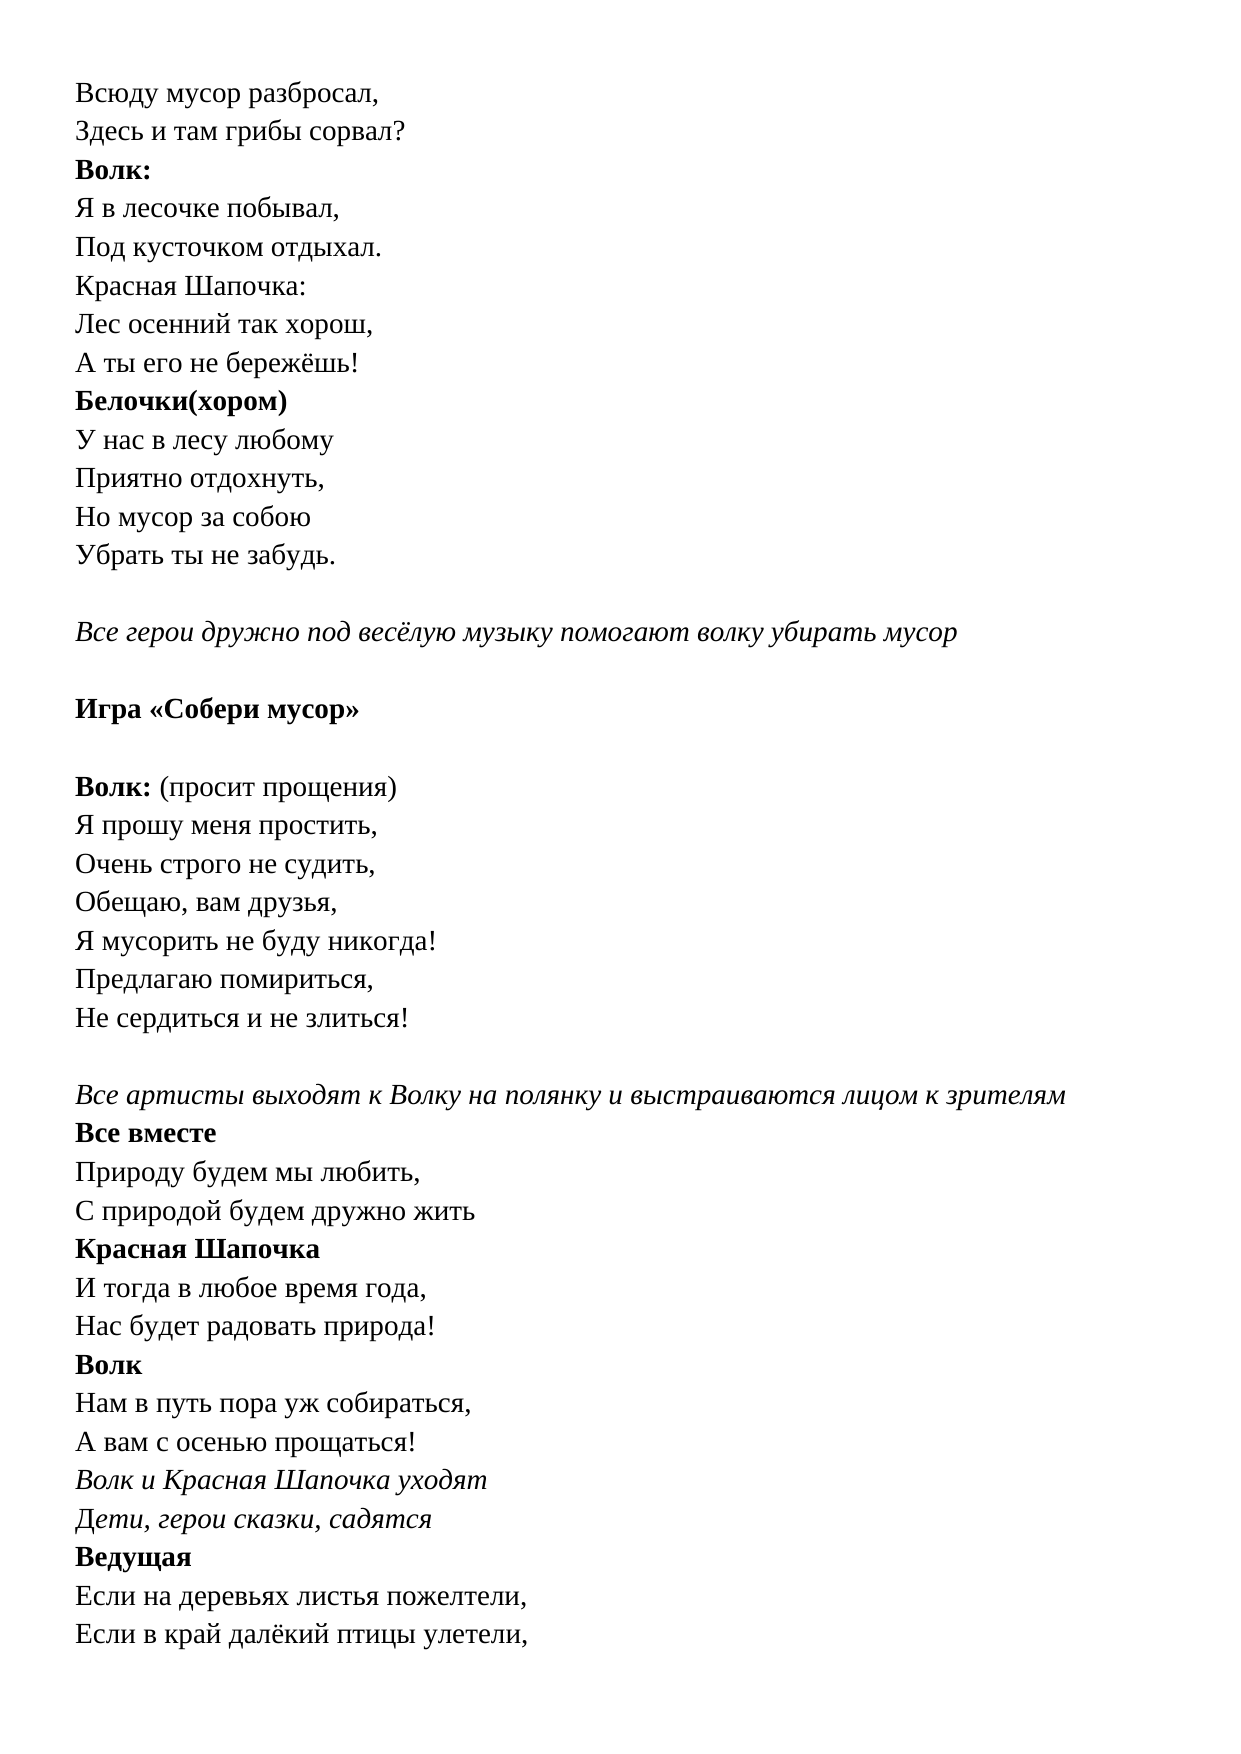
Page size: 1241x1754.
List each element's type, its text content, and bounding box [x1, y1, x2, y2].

text Нам в путь пора уж собираться, [75, 1385, 1165, 1419]
text Все вместе [75, 1116, 1165, 1149]
text Не сердиться и не злиться! [75, 1000, 1165, 1033]
text Все артисты выходят к Волку на полянку и выстраиваются лицом к зрителям [75, 1077, 1165, 1111]
text Всюду мусор разбросал, [75, 75, 1165, 108]
text Белочки(хором) [75, 383, 1165, 417]
text Я в лесочке побывал, [75, 191, 1165, 224]
text Очень строго не судить, [75, 846, 1165, 879]
text Красная Шапочка: [75, 268, 1165, 301]
text Приятно отдохнуть, [75, 460, 1165, 494]
text Дети, герои сказки, садятся [75, 1501, 1165, 1534]
text Красная Шапочка [75, 1231, 1165, 1265]
text Лес осенний так хорош, [75, 306, 1165, 340]
text Нас будет радовать природа! [75, 1308, 1165, 1342]
text Я мусорить не буду никогда! [75, 923, 1165, 956]
text Все герои дружно под весёлую музыку помогают волку убирать мусор [75, 614, 1165, 648]
text А вам с осенью прощаться! [75, 1424, 1165, 1457]
text Предлагаю помириться, [75, 961, 1165, 995]
text Волк: [75, 152, 1165, 186]
text Здесь и там грибы сорвал? [75, 113, 1165, 147]
text Если на деревьях листья пожелтели, [75, 1578, 1165, 1612]
text Волк и Красная Шапочка уходят [75, 1462, 1165, 1496]
text С природой будем дружно жить [75, 1193, 1165, 1226]
text Игра «Собери мусор» [75, 692, 1165, 725]
text И тогда в любое время года, [75, 1270, 1165, 1303]
text Природу будем мы любить, [75, 1154, 1165, 1188]
text Ведущая [75, 1539, 1165, 1573]
text Если в край далёкий птицы улетели, [75, 1617, 1165, 1650]
text Обещаю, вам друзья, [75, 884, 1165, 918]
text Волк [75, 1347, 1165, 1380]
text Под кусточком отдыхал. [75, 229, 1165, 263]
text У нас в лесу любому [75, 422, 1165, 455]
text Но мусор за собою [75, 499, 1165, 532]
text Убрать ты не забудь. [75, 537, 1165, 571]
text Я прошу меня простить, [75, 807, 1165, 841]
text Волк: (просит прощения) [75, 769, 1165, 802]
text А ты его не бережёшь! [75, 345, 1165, 378]
